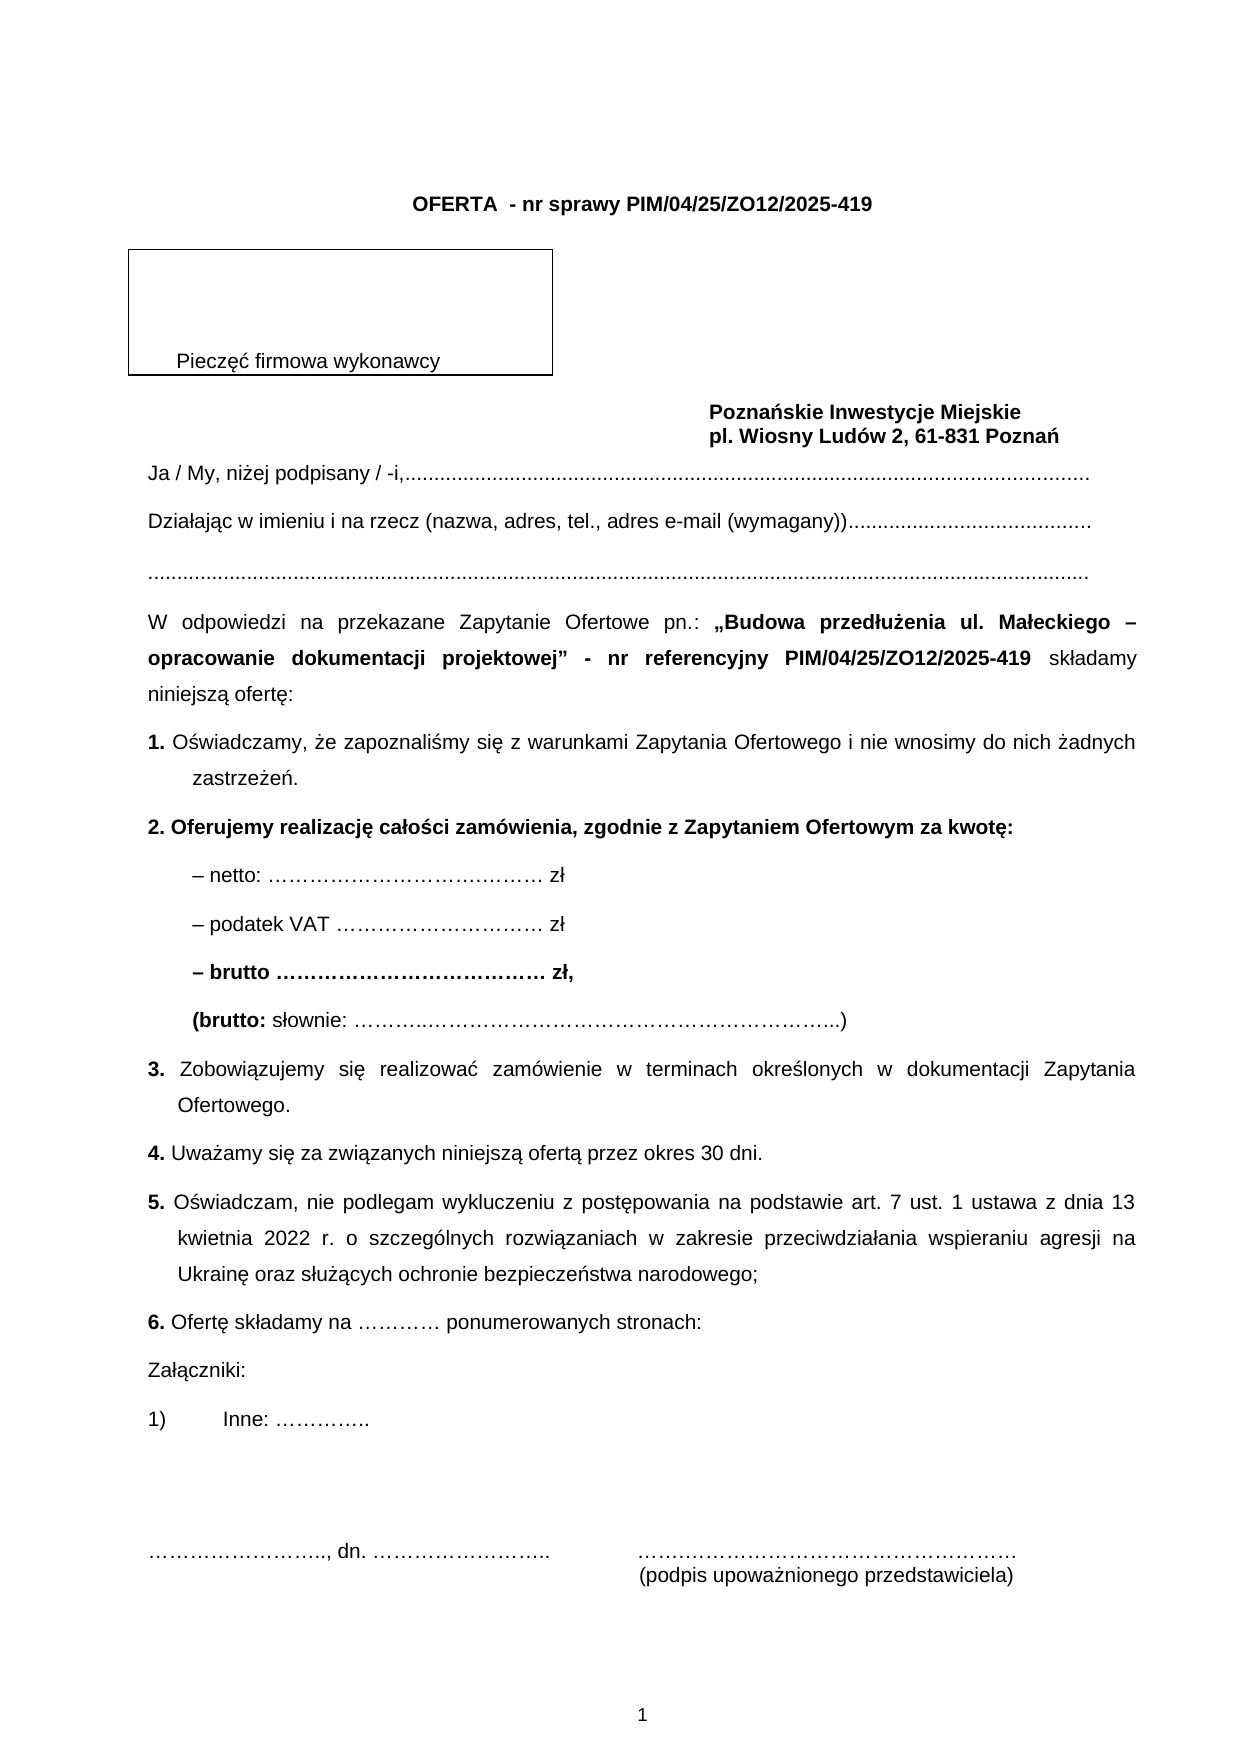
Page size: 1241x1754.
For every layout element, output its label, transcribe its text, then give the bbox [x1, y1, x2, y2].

text pl. Wiosny Ludów 2, 61-831 Poznań [148, 424, 1137, 448]
text 2. Oferujemy realizację całości zamówienia, zgodnie z Zapytaniem Ofertowym za kwotę: [148, 814, 1137, 838]
list (brutto: słownie: ………..…………………………………………………...) [192, 1008, 1137, 1032]
text 1. Oświadczamy, że zapoznaliśmy się z warunkami Zapytania Ofertowego i nie wnosimy do nich żadnych zastrzeżeń. [148, 730, 1137, 790]
list – brutto ………………………………… zł, [192, 960, 1137, 984]
text Poznańskie Inwestycje Miejskie [148, 400, 1137, 424]
text …………………….., dn. …………………….. …….………………………………………… [148, 1539, 1137, 1563]
text 5. Oświadczam, nie podlegam wykluczeniu z postępowania na podstawie art. 7 ust. 1 ustawa z dnia 13 kwietnia 2022 r. o szczególnych rozwiązaniach w zakresie przeciwdziałania wspieraniu agresji na Ukrainę oraz służących ochronie bezpieczeństwa narodowego; [148, 1189, 1137, 1285]
text Załączniki: [148, 1358, 1137, 1382]
text (podpis upoważnionego przedstawiciela) [148, 1563, 1137, 1587]
list Inne: ………….. [148, 1407, 1137, 1431]
list – netto: ………………………….……… zł [192, 863, 1137, 887]
text W odpowiedzi na przekazane Zapytanie Ofertowe pn.: „Budowa przedłużenia ul. Małeckiego – opracowanie dokumentacji projektowej” - nr referencyjny PIM/04/25/ZO12/2025-419 składamy niniejszą ofertę: [148, 610, 1137, 706]
text Ja / My, niżej podpisany / -i, [148, 460, 1137, 484]
text 3. Zobowiązujemy się realizować zamówienie w terminach określonych w dokumentacji Zapytania Ofertowego. [148, 1057, 1137, 1117]
list – podatek VAT ………………………… zł [192, 911, 1137, 935]
text 4. Uważamy się za związanych niniejszą ofertą przez okres 30 dni. [148, 1141, 1137, 1165]
text Pieczęć firmowa wykonawcy [129, 345, 552, 374]
text 6. Ofertę składamy na ………… ponumerowanych stronach: [148, 1310, 1137, 1334]
text OFERTA - nr sprawy PIM/04/25/ZO12/2025-419 [148, 192, 1137, 216]
text Działając w imieniu i na rzecz (nazwa, adres, tel., adres e-mail (wymagany)) [148, 509, 1137, 533]
